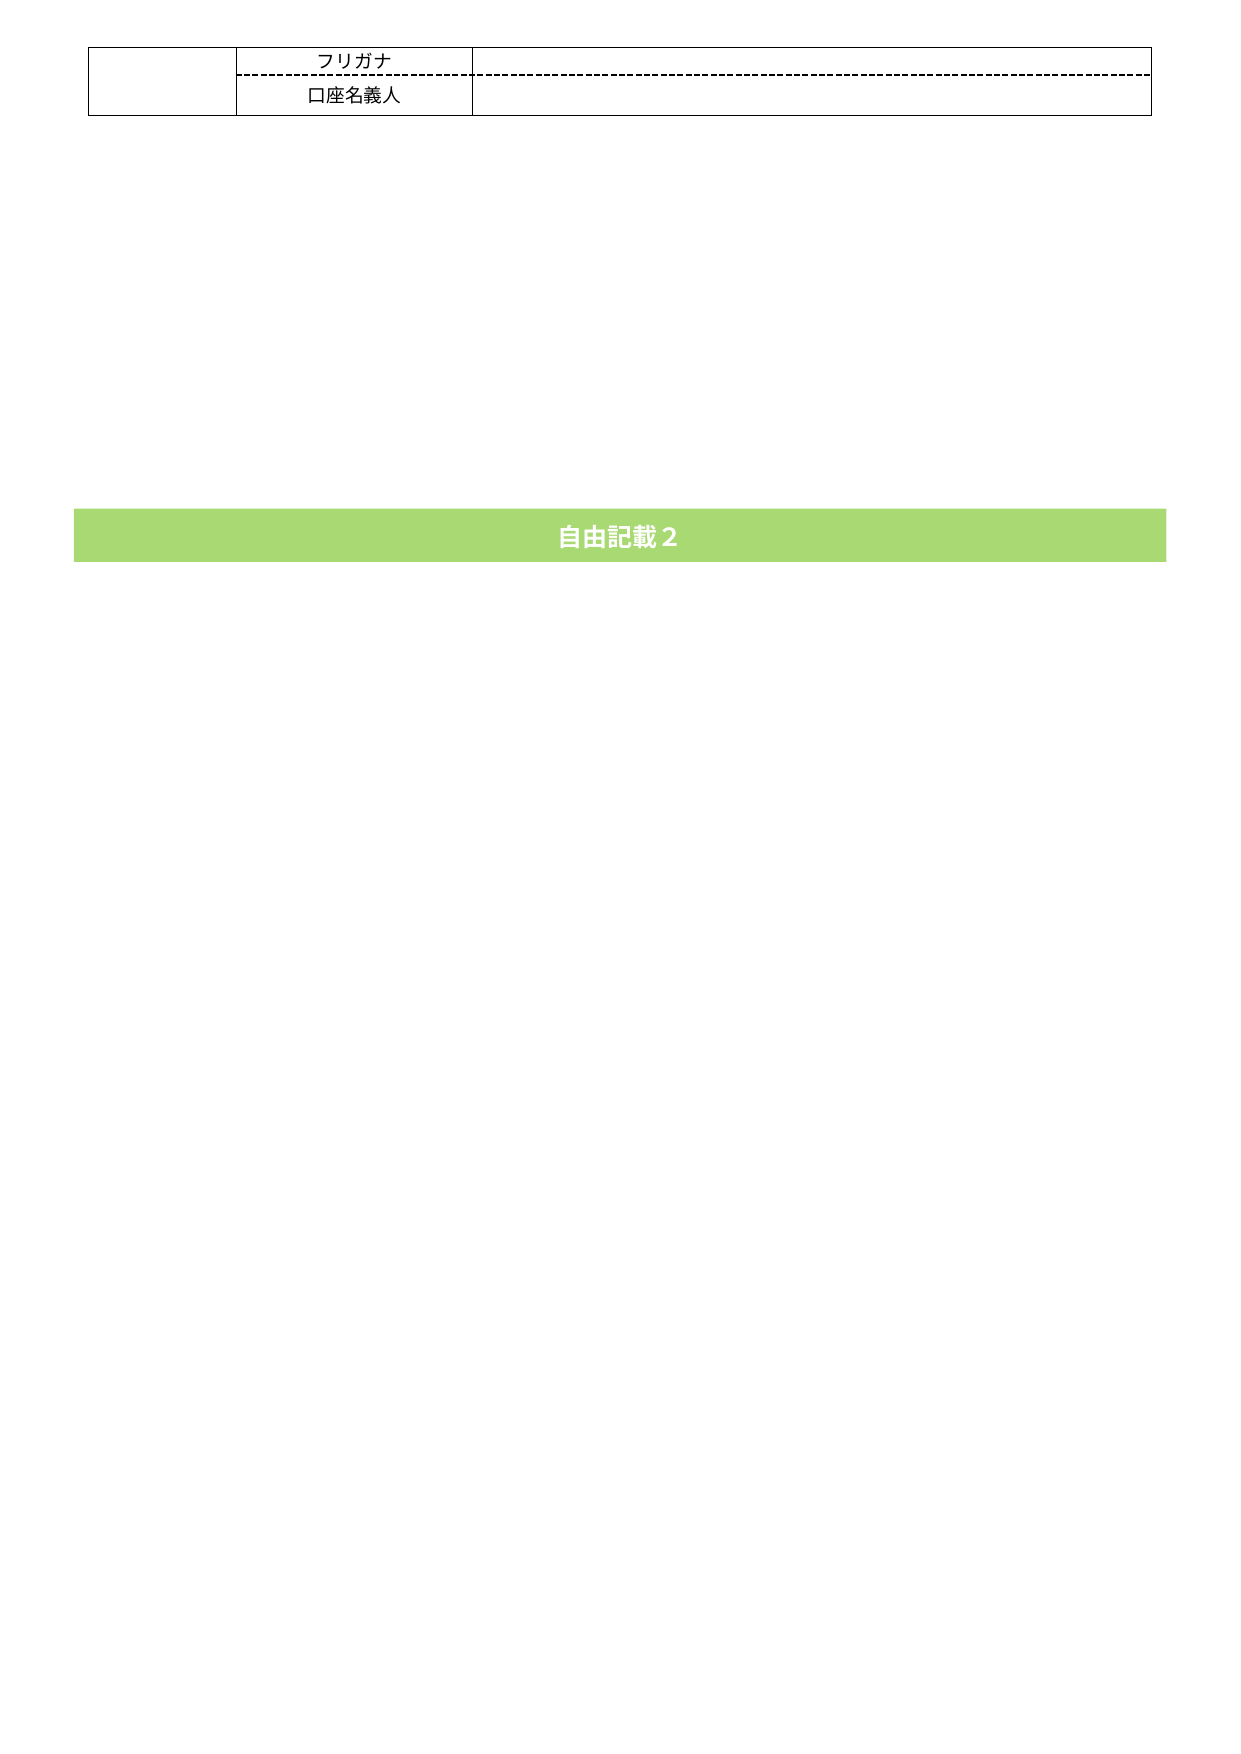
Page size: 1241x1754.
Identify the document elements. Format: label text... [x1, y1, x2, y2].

table_cell 口座名義人 [237, 74, 472, 115]
table_cell フリガナ [237, 48, 472, 74]
table_cell [473, 48, 1151, 74]
table_cell [473, 74, 1151, 115]
